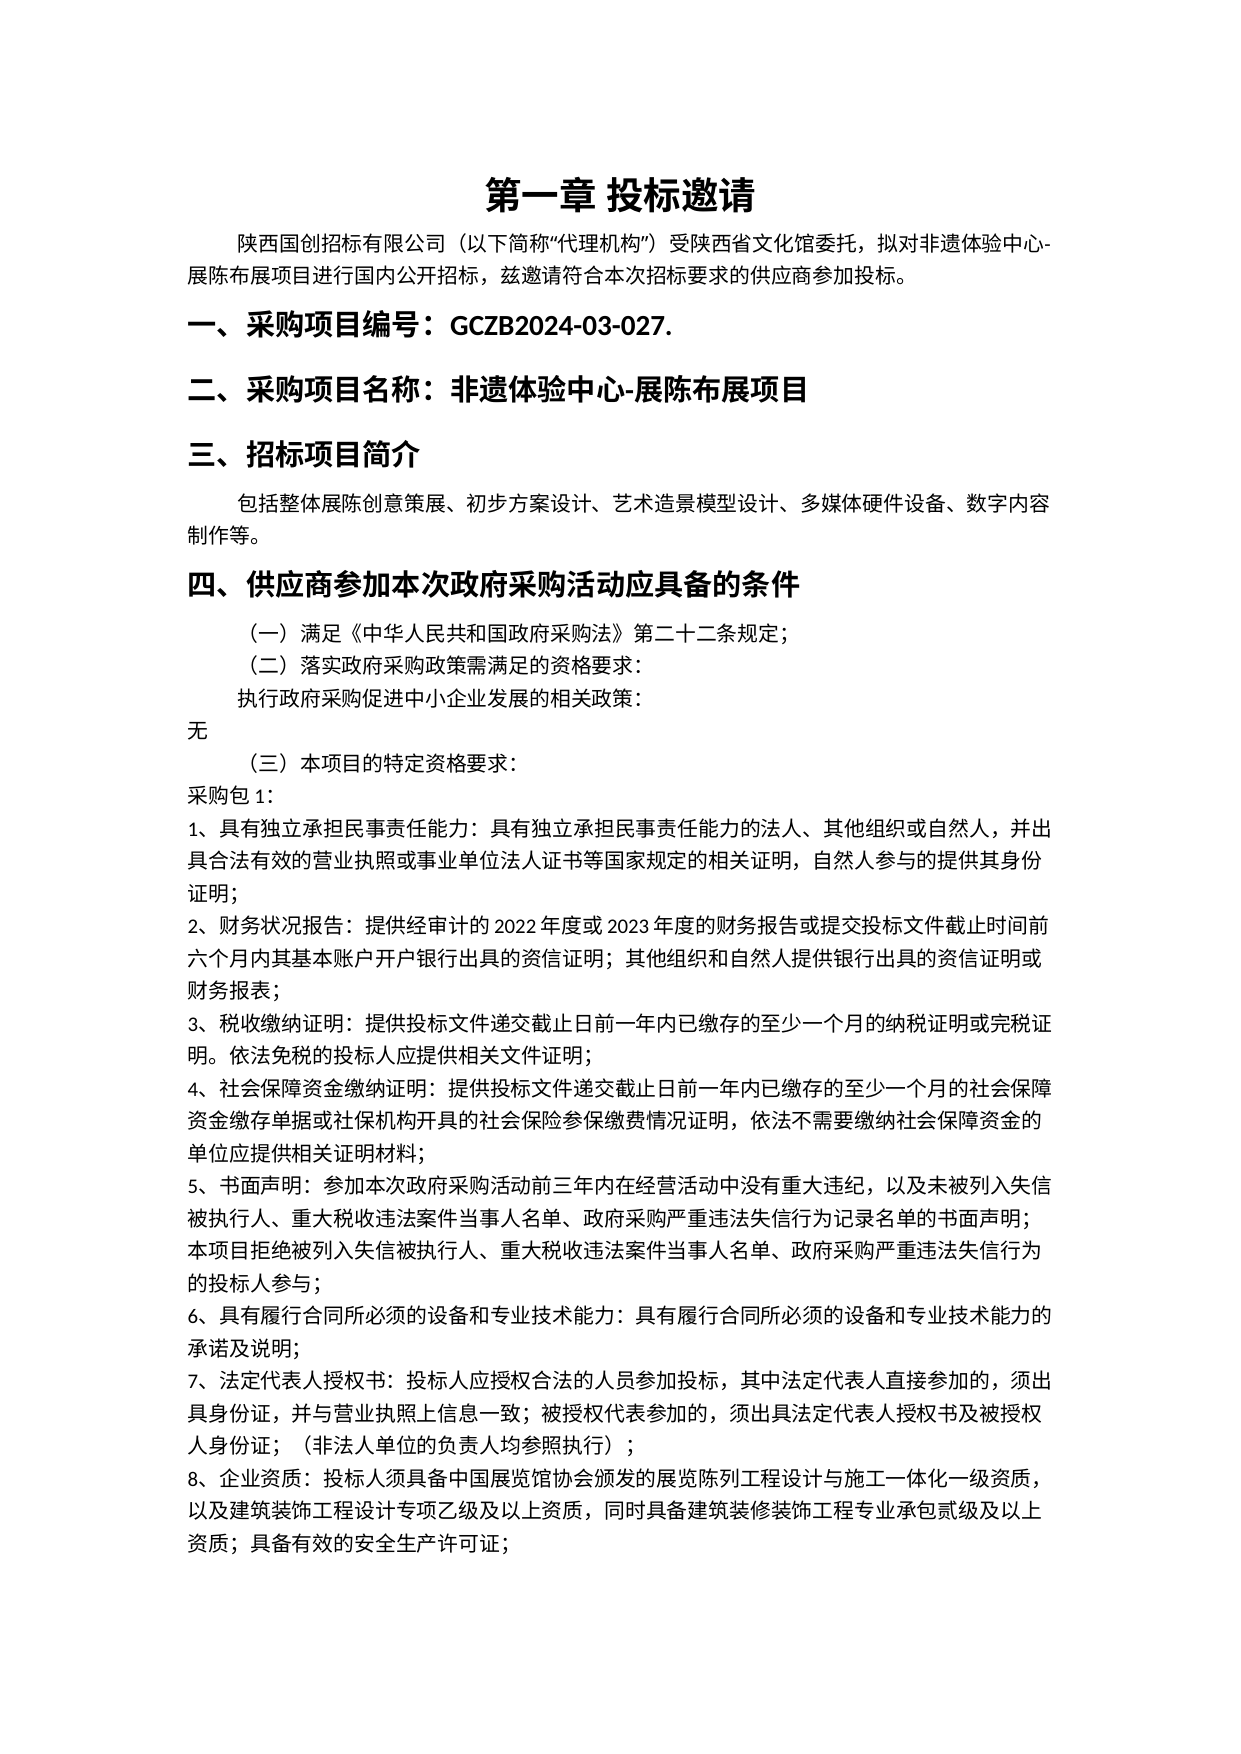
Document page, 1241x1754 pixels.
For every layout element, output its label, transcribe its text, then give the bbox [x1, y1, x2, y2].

text 7、法定代表人授权书：投标人应授权合法的人员参加投标，其中法定代表人直接参加的，须出具身份证，并与营业执照上信息一致；被授权代表参加的，须出具法定代表人授权书及被授权人身份证；（非法人单位的负责人均参照执行）； [187, 1364, 1053, 1462]
text 第一章 投标邀请 [187, 162, 1053, 227]
text 6、具有履行合同所必须的设备和专业技术能力：具有履行合同所必须的设备和专业技术能力的承诺及说明； [187, 1299, 1053, 1364]
text 4、社会保障资金缴纳证明：提供投标文件递交截止日前一年内已缴存的至少一个月的社会保障资金缴存单据或社保机构开具的社会保险参保缴费情况证明，依法不需要缴纳社会保障资金的单位应提供相关证明材料； [187, 1072, 1053, 1169]
text （三）本项目的特定资格要求： [187, 747, 1053, 779]
text 5、书面声明：参加本次政府采购活动前三年内在经营活动中没有重大违纪，以及未被列入失信被执行人、重大税收违法案件当事人名单、政府采购严重违法失信行为记录名单的书面声明；本项目拒绝被列入失信被执行人、重大税收违法案件当事人名单、政府采购严重违法失信行为的投标人参与； [187, 1169, 1053, 1299]
text 2、财务状况报告：提供经审计的2022年度或2023年度的财务报告或提交投标文件截止时间前六个月内其基本账户开户银行出具的资信证明；其他组织和自然人提供银行出具的资信证明或财务报表； [187, 909, 1053, 1007]
text 采购包1： [187, 779, 1053, 812]
text 8、企业资质：投标人须具备中国展览馆协会颁发的展览陈列工程设计与施工一体化一级资质，以及建筑装饰工程设计专项乙级及以上资质，同时具备建筑装修装饰工程专业承包贰级及以上资质；具备有效的安全生产许可证； [187, 1462, 1053, 1559]
text 四、供应商参加本次政府采购活动应具备的条件 [187, 552, 1053, 617]
text 3、税收缴纳证明：提供投标文件递交截止日前一年内已缴存的至少一个月的纳税证明或完税证明。依法免税的投标人应提供相关文件证明； [187, 1007, 1053, 1072]
text 1、具有独立承担民事责任能力：具有独立承担民事责任能力的法人、其他组织或自然人，并出具合法有效的营业执照或事业单位法人证书等国家规定的相关证明，自然人参与的提供其身份证明； [187, 812, 1053, 909]
text 一、采购项目编号：GCZB2024-03-027. [187, 292, 1053, 357]
text 三、招标项目简介 [187, 422, 1053, 487]
text 无 [187, 714, 1053, 747]
text 陕西国创招标有限公司（以下简称“代理机构”）受陕西省文化馆委托，拟对非遗体验中心-展陈布展项目进行国内公开招标，兹邀请符合本次招标要求的供应商参加投标。 [187, 227, 1053, 292]
text （二）落实政府采购政策需满足的资格要求： [187, 649, 1053, 682]
text 二、采购项目名称：非遗体验中心-展陈布展项目 [187, 357, 1053, 422]
text （一）满足《中华人民共和国政府采购法》第二十二条规定； [187, 617, 1053, 649]
text 包括整体展陈创意策展、初步方案设计、艺术造景模型设计、多媒体硬件设备、数字内容制作等。 [187, 487, 1053, 552]
text 执行政府采购促进中小企业发展的相关政策： [187, 682, 1053, 714]
